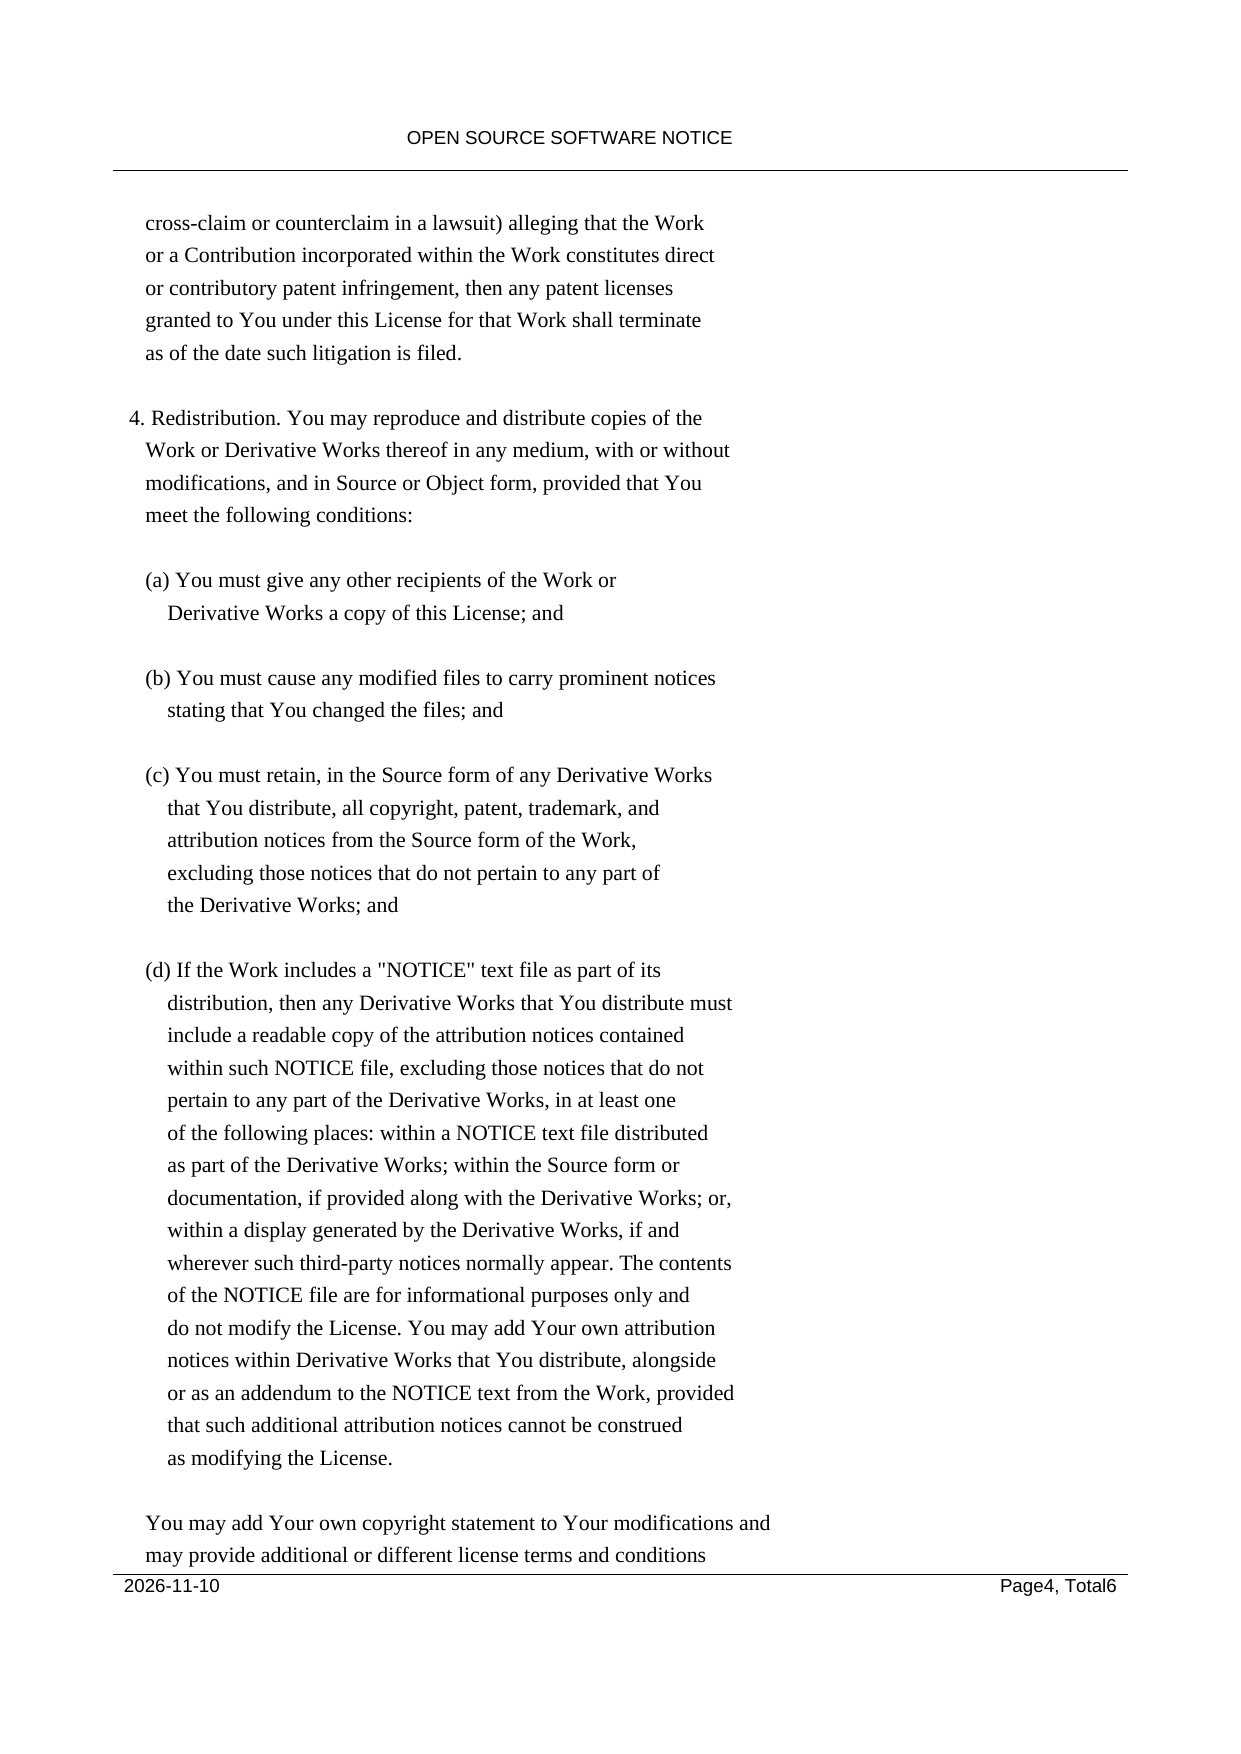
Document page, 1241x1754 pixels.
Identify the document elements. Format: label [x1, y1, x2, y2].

text [112, 206, 1128, 1571]
